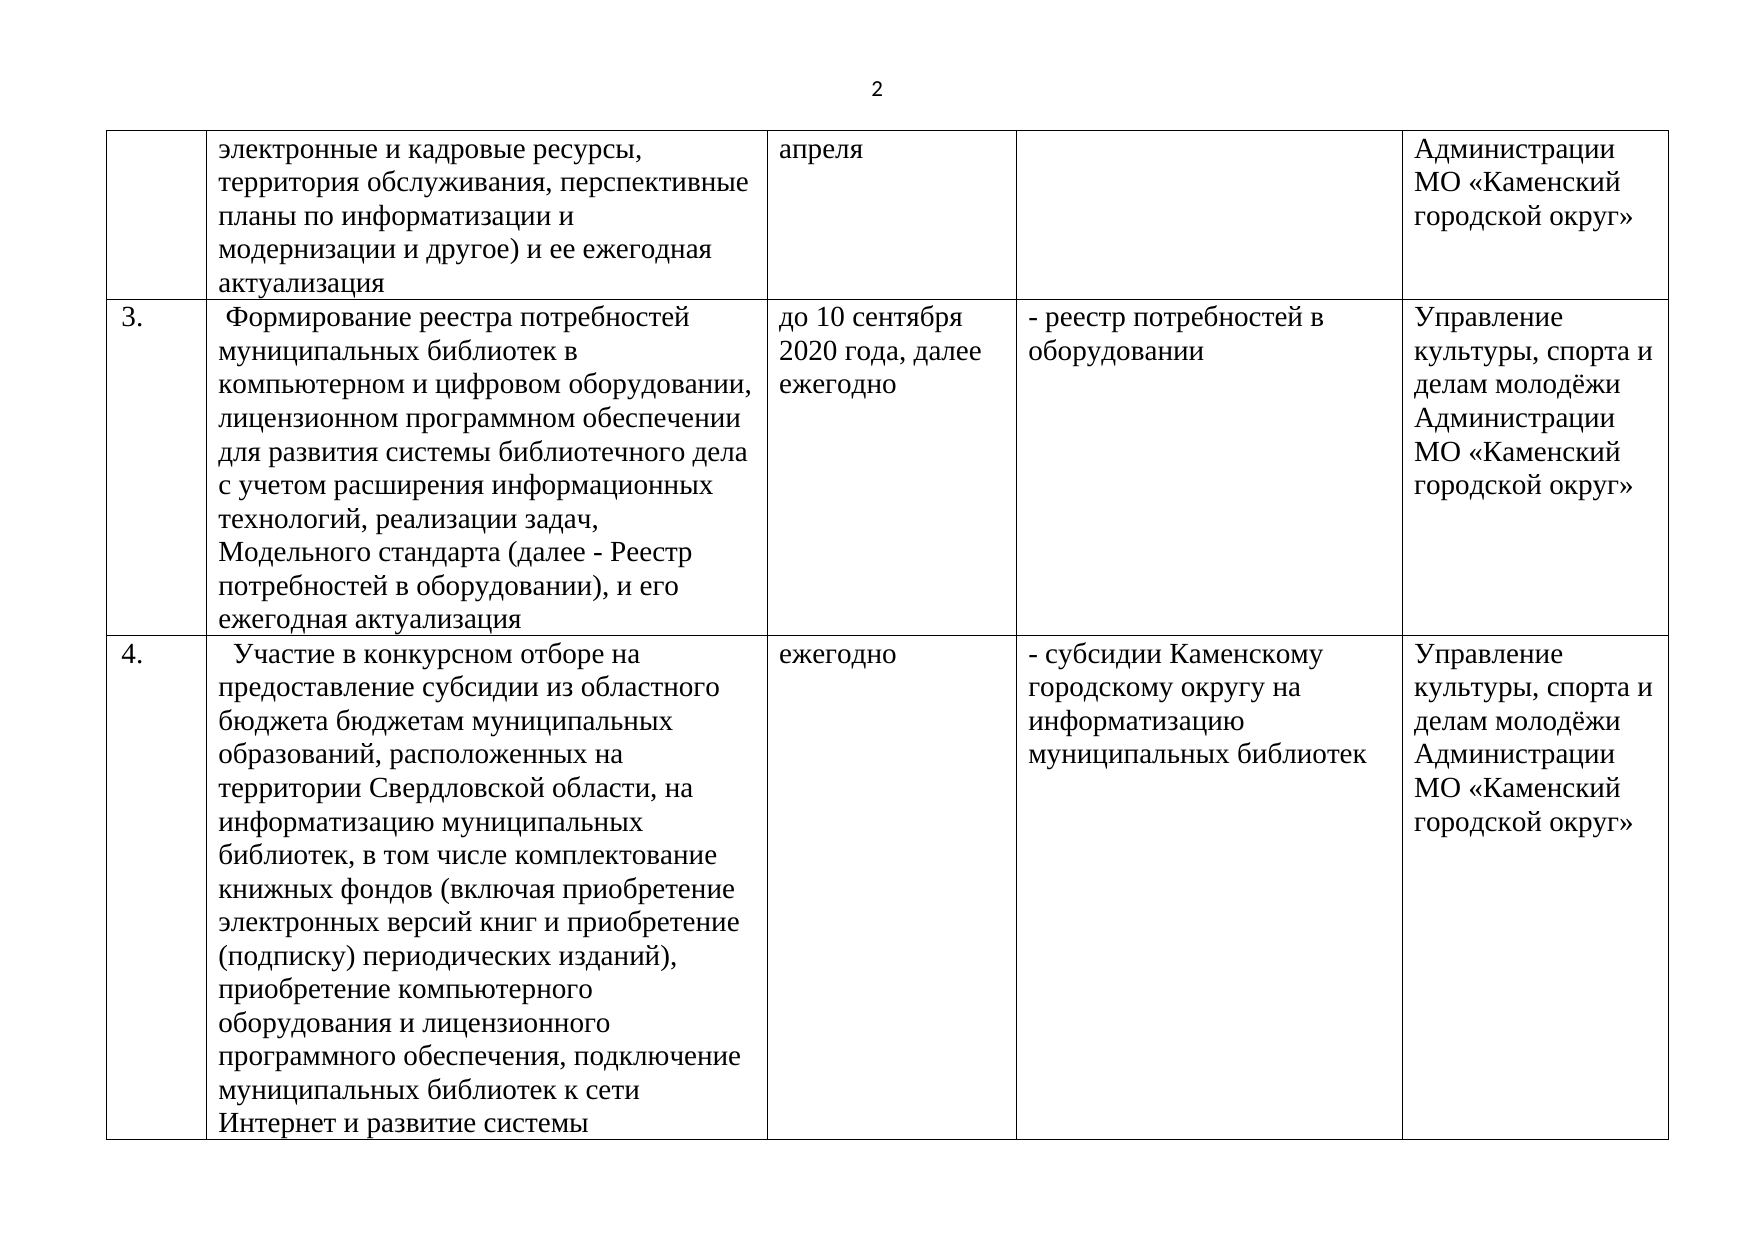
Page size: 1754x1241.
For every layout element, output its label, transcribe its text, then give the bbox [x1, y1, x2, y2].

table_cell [1017, 131, 1402, 298]
table_cell [107, 131, 206, 298]
table_cell [107, 300, 206, 635]
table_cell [1017, 636, 1402, 1139]
table_cell до 10 сентября 2020 года, далее ежегодно [768, 300, 1016, 635]
table_cell - реестр потребностей в оборудовании [1017, 300, 1402, 635]
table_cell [207, 636, 767, 1139]
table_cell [768, 131, 1016, 298]
table_cell [107, 636, 206, 1139]
table_cell ежегодно [768, 636, 1016, 1139]
table_cell Управление культуры, спорта и делам молодёжи Администрации МО «Каменский городской округ» [1403, 300, 1668, 635]
table_cell Формирование реестра потребностей муниципальных библиотек в компьютерном и цифровом оборудовании, лицензионном программном обеспечении для развития системы библиотечного дела с учетом расширения информационных технологий, реализации задач, Модельного стандарта (далее - Реестр потребностей в оборудовании), и его ежегодная актуализация [207, 300, 767, 635]
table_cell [1403, 636, 1668, 1139]
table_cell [207, 131, 767, 298]
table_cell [1403, 131, 1668, 298]
